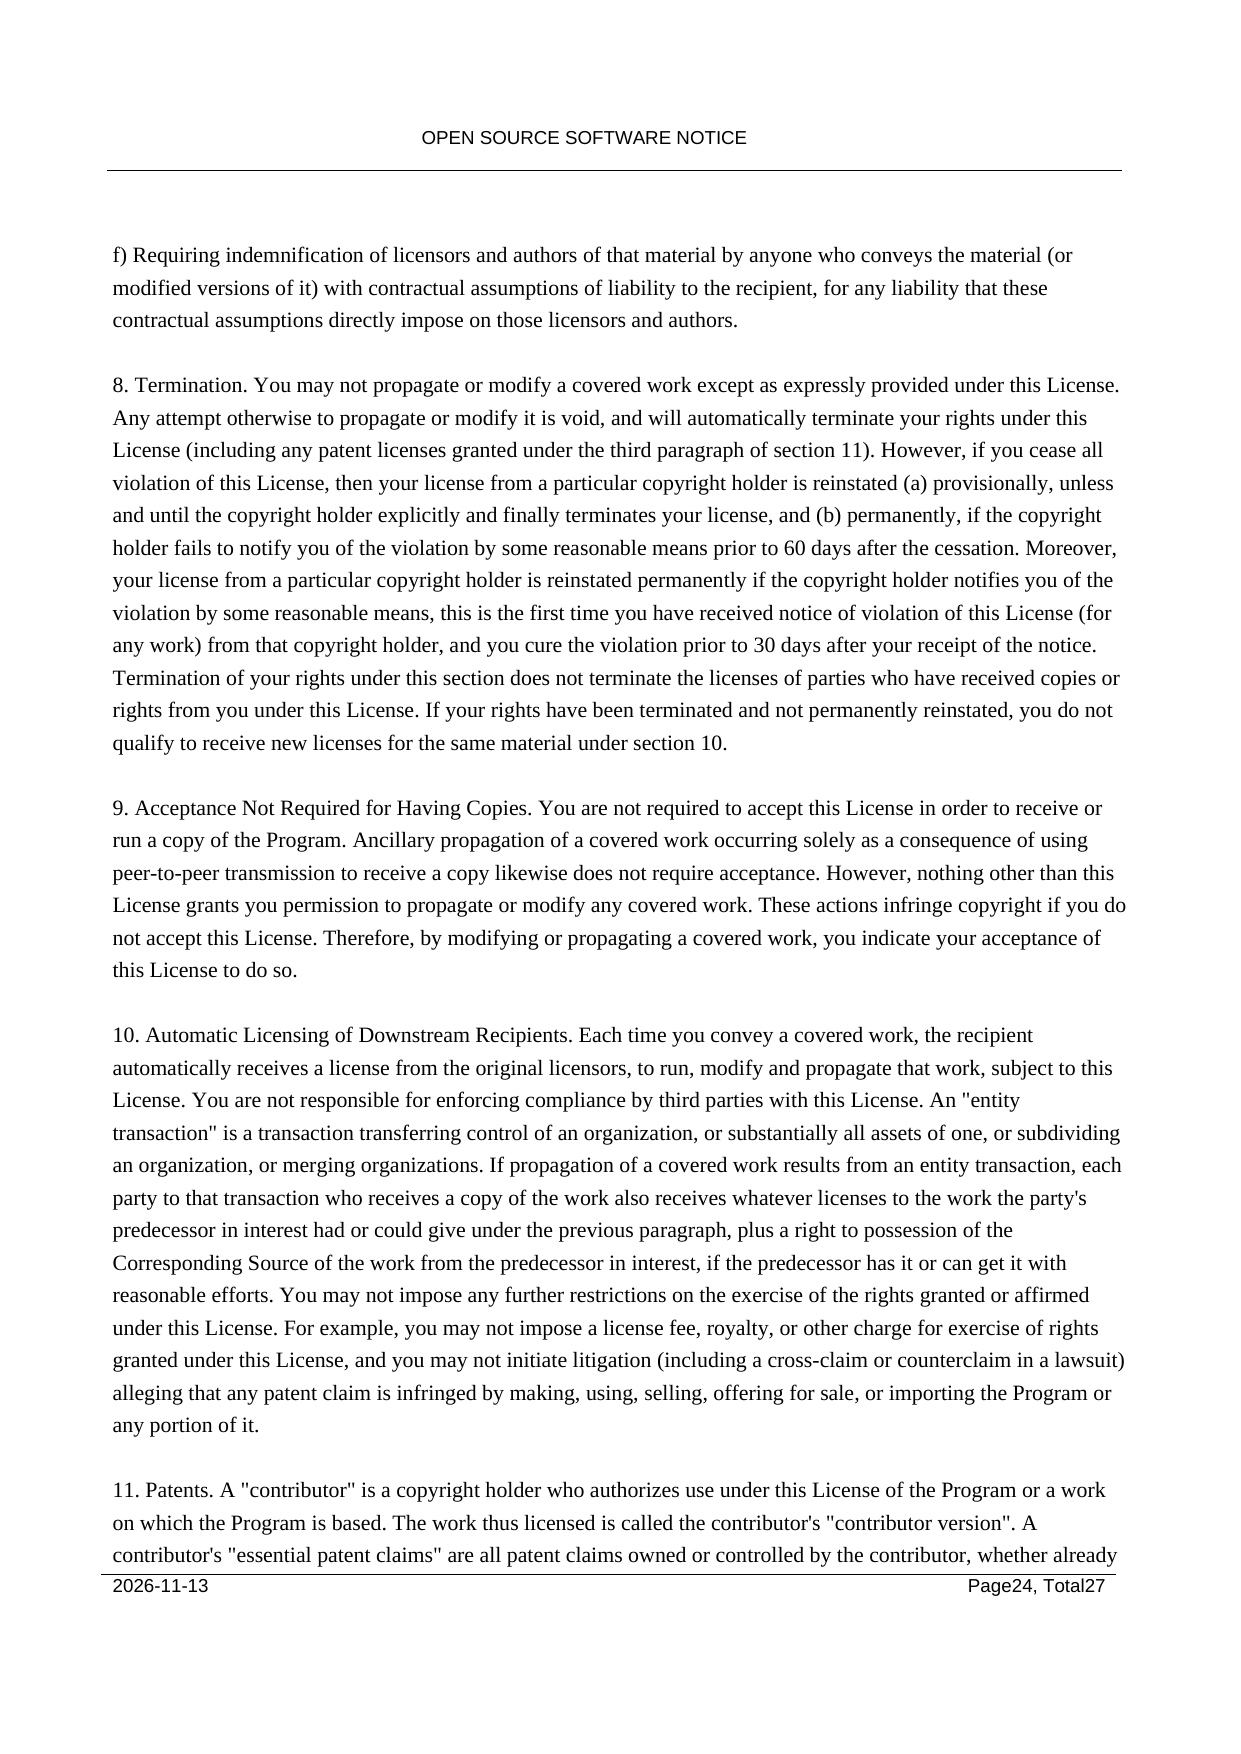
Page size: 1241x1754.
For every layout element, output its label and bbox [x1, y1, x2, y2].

text [112, 206, 1128, 1571]
